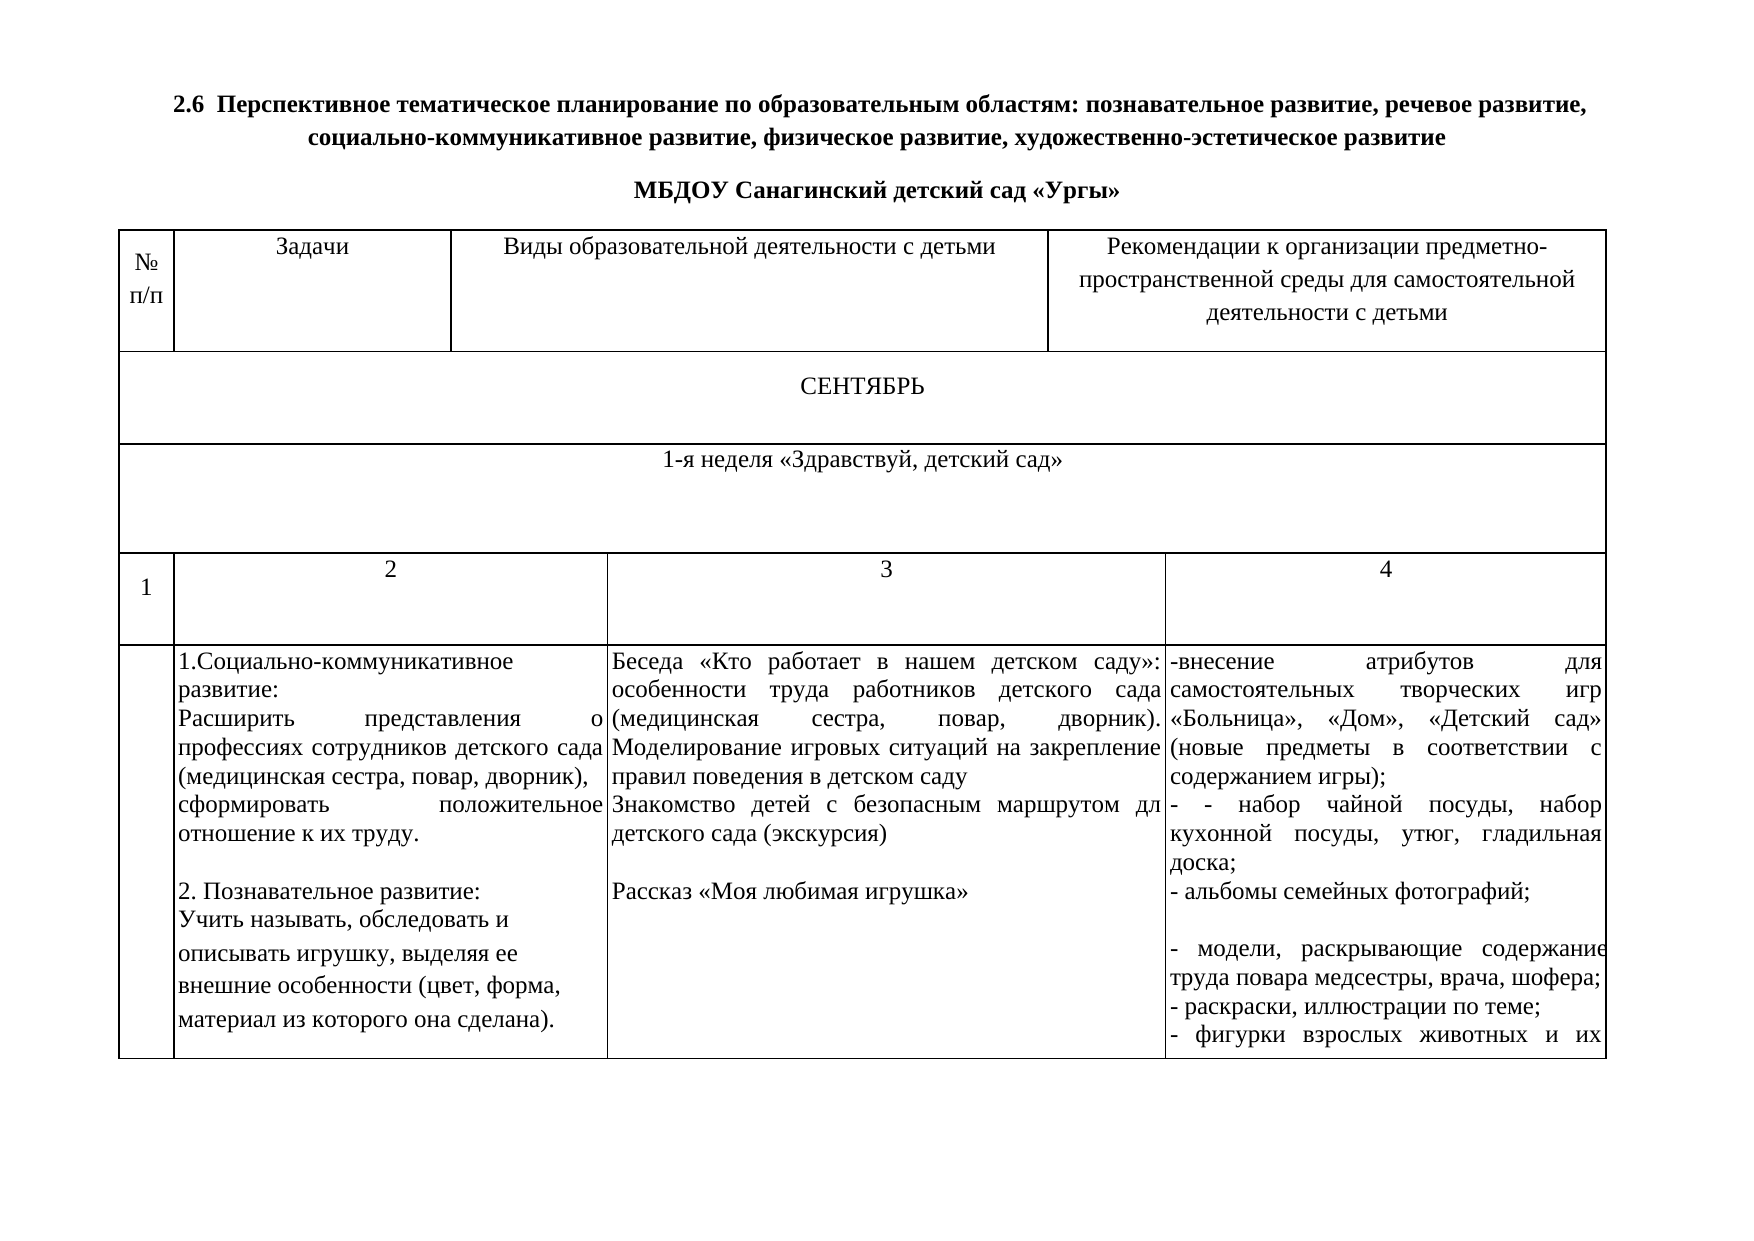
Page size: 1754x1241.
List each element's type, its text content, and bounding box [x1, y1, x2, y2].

text 2.6 Перспективное тематическое планирование по образовательным областям: познавательное развитие, речевое развитие, социально-коммуникативное развитие, физическое развитие, художественно-эстетическое развитие [118, 89, 1636, 150]
table_header Рекомендации к организации предметно-пространственной среды для самостоятельной деятельности с детьми [1049, 231, 1605, 351]
text МБДОУ Санагинский детский сад «Ургы» [118, 176, 1636, 204]
table_header Виды образовательной деятельности с детьми [452, 231, 1047, 351]
table_cell 1 [120, 554, 173, 644]
table_cell 4 [1166, 554, 1605, 644]
table_header № п/п [120, 231, 173, 351]
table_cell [1166, 646, 1605, 1057]
table_cell 2 [175, 554, 607, 644]
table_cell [175, 646, 607, 1057]
table_header Задачи [175, 231, 450, 351]
table_cell [120, 646, 173, 1057]
table_cell 3 [608, 554, 1165, 644]
table_cell 1-я неделя «Здравствуй, детский сад» [120, 445, 1605, 552]
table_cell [608, 646, 1165, 1057]
table_cell СЕНТЯБРЬ [120, 352, 1605, 443]
